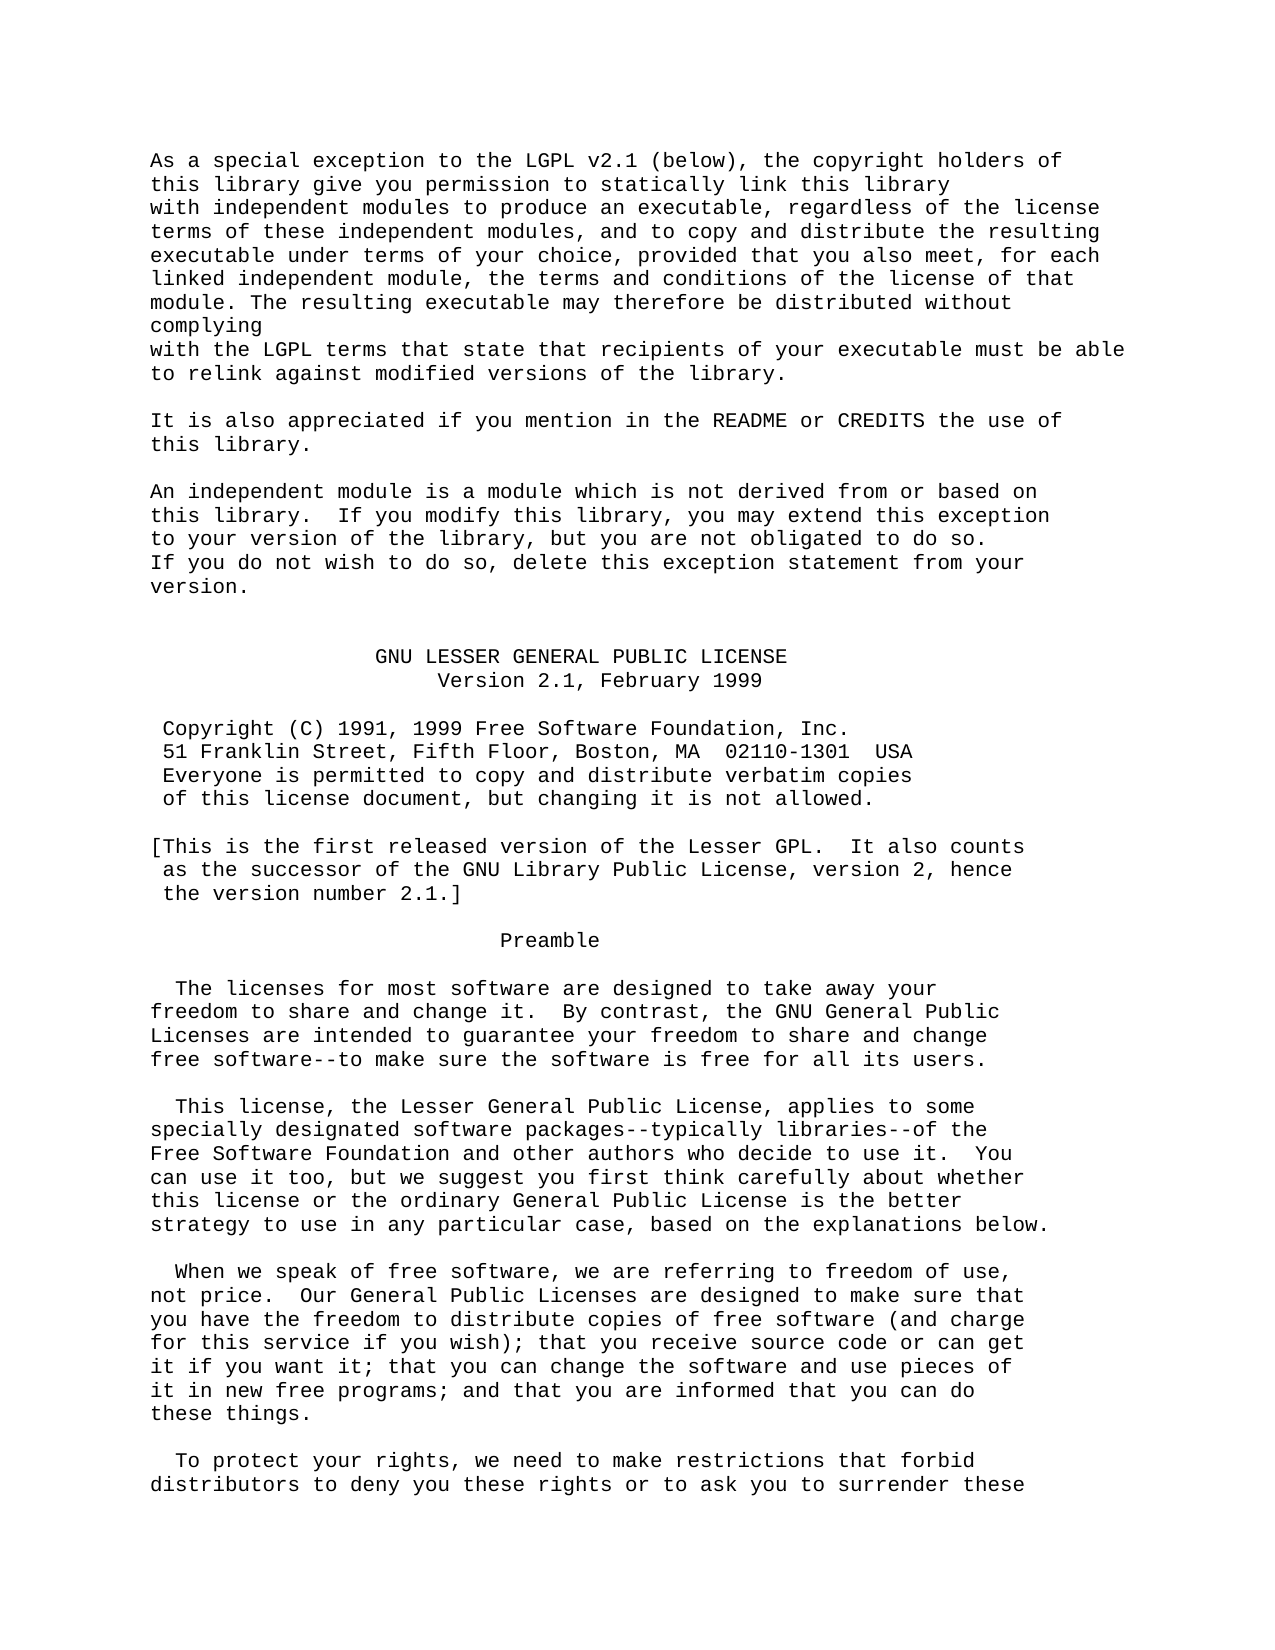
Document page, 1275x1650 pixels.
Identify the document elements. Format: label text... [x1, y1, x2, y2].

text with independent modules to produce an executable, regardless of the license [150, 197, 1125, 221]
text The licenses for most software are designed to take away your [150, 978, 1125, 1001]
text Copyright (C) 1991, 1999 Free Software Foundation, Inc. [150, 717, 1125, 741]
text Version 2.1, February 1999 [150, 670, 1125, 694]
text the version number 2.1.] [150, 883, 1125, 907]
text can use it too, but we suggest you first think carefully about whether [150, 1167, 1125, 1190]
text module. The resulting executable may therefore be distributed without complying [150, 292, 1125, 339]
text this library. [150, 434, 1125, 457]
text executable under terms of your choice, provided that you also meet, for each [150, 244, 1125, 268]
text Licenses are intended to guarantee your freedom to share and change [150, 1025, 1125, 1048]
text for this service if you wish); that you receive source code or can get [150, 1332, 1125, 1356]
text If you do not wish to do so, delete this exception statement from your version. [150, 552, 1125, 599]
text distributors to deny you these rights or to ask you to surrender these [150, 1474, 1125, 1498]
text GNU LESSER GENERAL PUBLIC LICENSE [150, 647, 1125, 670]
text strategy to use in any particular case, based on the explanations below. [150, 1214, 1125, 1238]
text When we speak of free software, we are referring to freedom of use, [150, 1261, 1125, 1285]
text to your version of the library, but you are not obligated to do so. [150, 528, 1125, 552]
text not price. Our General Public Licenses are designed to make sure that [150, 1285, 1125, 1309]
text terms of these independent modules, and to copy and distribute the resulting [150, 221, 1125, 244]
text linked independent module, the terms and conditions of the license of that [150, 268, 1125, 292]
text this license or the ordinary General Public License is the better [150, 1190, 1125, 1214]
text with the LGPL terms that state that recipients of your executable must be able [150, 339, 1125, 363]
text free software--to make sure the software is free for all its users. [150, 1048, 1125, 1072]
text these things. [150, 1403, 1125, 1427]
text it if you want it; that you can change the software and use pieces of [150, 1356, 1125, 1379]
text you have the freedom to distribute copies of free software (and charge [150, 1309, 1125, 1332]
text this library. If you modify this library, you may extend this exception [150, 505, 1125, 528]
text [This is the first released version of the Lesser GPL. It also counts [150, 836, 1125, 859]
text Preamble [150, 930, 1125, 954]
text to relink against modified versions of the library. [150, 363, 1125, 386]
text of this license document, but changing it is not allowed. [150, 788, 1125, 812]
text It is also appreciated if you mention in the README or CREDITS the use of [150, 410, 1125, 434]
text An independent module is a module which is not derived from or based on [150, 481, 1125, 505]
text 51 Franklin Street, Fifth Floor, Boston, MA 02110-1301 USA [150, 741, 1125, 765]
text This license, the Lesser General Public License, applies to some [150, 1096, 1125, 1119]
text this library give you permission to statically link this library [150, 174, 1125, 197]
text Everyone is permitted to copy and distribute verbatim copies [150, 765, 1125, 788]
text specially designated software packages--typically libraries--of the [150, 1119, 1125, 1143]
text as the successor of the GNU Library Public License, version 2, hence [150, 859, 1125, 883]
text To protect your rights, we need to make restrictions that forbid [150, 1451, 1125, 1474]
text Free Software Foundation and other authors who decide to use it. You [150, 1143, 1125, 1167]
text it in new free programs; and that you are informed that you can do [150, 1379, 1125, 1403]
text freedom to share and change it. By contrast, the GNU General Public [150, 1001, 1125, 1025]
text As a special exception to the LGPL v2.1 (below), the copyright holders of [150, 150, 1125, 174]
